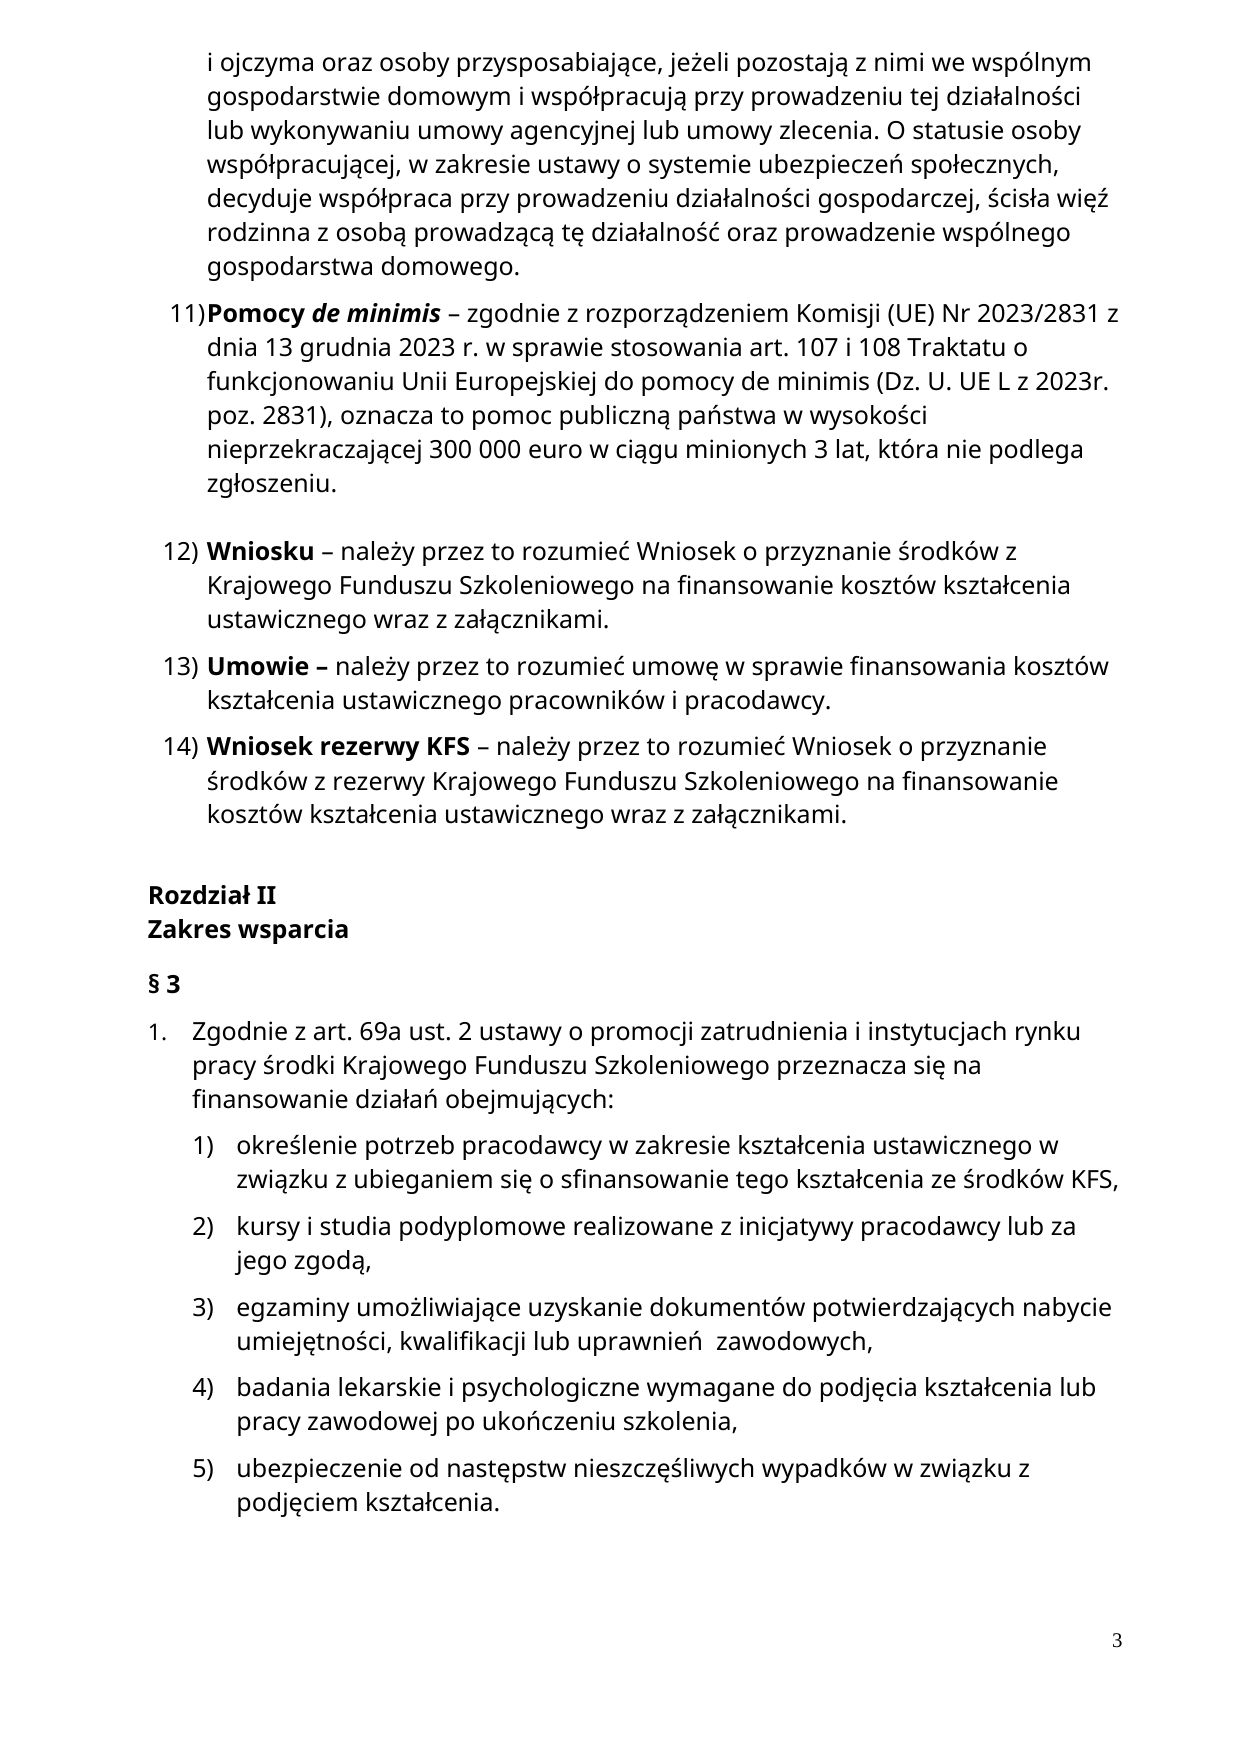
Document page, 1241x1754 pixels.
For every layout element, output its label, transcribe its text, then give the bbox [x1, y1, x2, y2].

list kursy i studia podyplomowe realizowane z inicjatywy pracodawcy lub za jego zgodą, [192, 1209, 1122, 1277]
list badania lekarskie i psychologiczne wymagane do podjęcia kształcenia lub pracy zawodowej po ukończeniu szkolenia, [192, 1370, 1122, 1438]
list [207, 44, 1122, 283]
text § 3 [148, 967, 1122, 1001]
text Zakres wsparcia [148, 912, 1122, 946]
list Umowie – należy przez to rozumieć umowę w sprawie finansowania kosztów kształcenia ustawicznego pracowników i pracodawcy. [162, 648, 1122, 717]
list Wniosek rezerwy KFS – należy przez to rozumieć Wniosek o przyznanie środków z rezerwy Krajowego Funduszu Szkoleniowego na finansowanie kosztów kształcenia ustawicznego wraz z załącznikami. [162, 729, 1122, 831]
list Wniosku – należy przez to rozumieć Wniosek o przyznanie środków z Krajowego Funduszu Szkoleniowego na finansowanie kosztów kształcenia ustawicznego wraz z załącznikami. [162, 534, 1122, 636]
list Zgodnie z art. 69a ust. 2 ustawy o promocji zatrudnienia i instytucjach rynku pracy środki Krajowego Funduszu Szkoleniowego przeznacza się na finansowanie działań obejmujących: [148, 1013, 1122, 1116]
list ubezpieczenie od następstw nieszczęśliwych wypadków w związku z podjęciem kształcenia. [192, 1451, 1122, 1519]
list egzaminy umożliwiające uzyskanie dokumentów potwierdzających nabycie umiejętności, kwalifikacji lub uprawnień zawodowych, [192, 1289, 1122, 1357]
text Rozdział II [148, 878, 1122, 912]
list Pomocy de minimis – zgodnie z rozporządzeniem Komisji (UE) Nr 2023/2831 z dnia 13 grudnia 2023 r. w sprawie stosowania art. 107 i 108 Traktatu o funkcjonowaniu Unii Europejskiej do pomocy de minimis (Dz. U. UE L z 2023r. poz. 2831), oznacza to pomoc publiczną państwa w wysokości nieprzekraczającej 300 000 euro w ciągu minionych 3 lat, która nie podlega zgłoszeniu. [169, 295, 1122, 500]
list określenie potrzeb pracodawcy w zakresie kształcenia ustawicznego w związku z ubieganiem się o sfinansowanie tego kształcenia ze środków KFS, [192, 1128, 1122, 1196]
